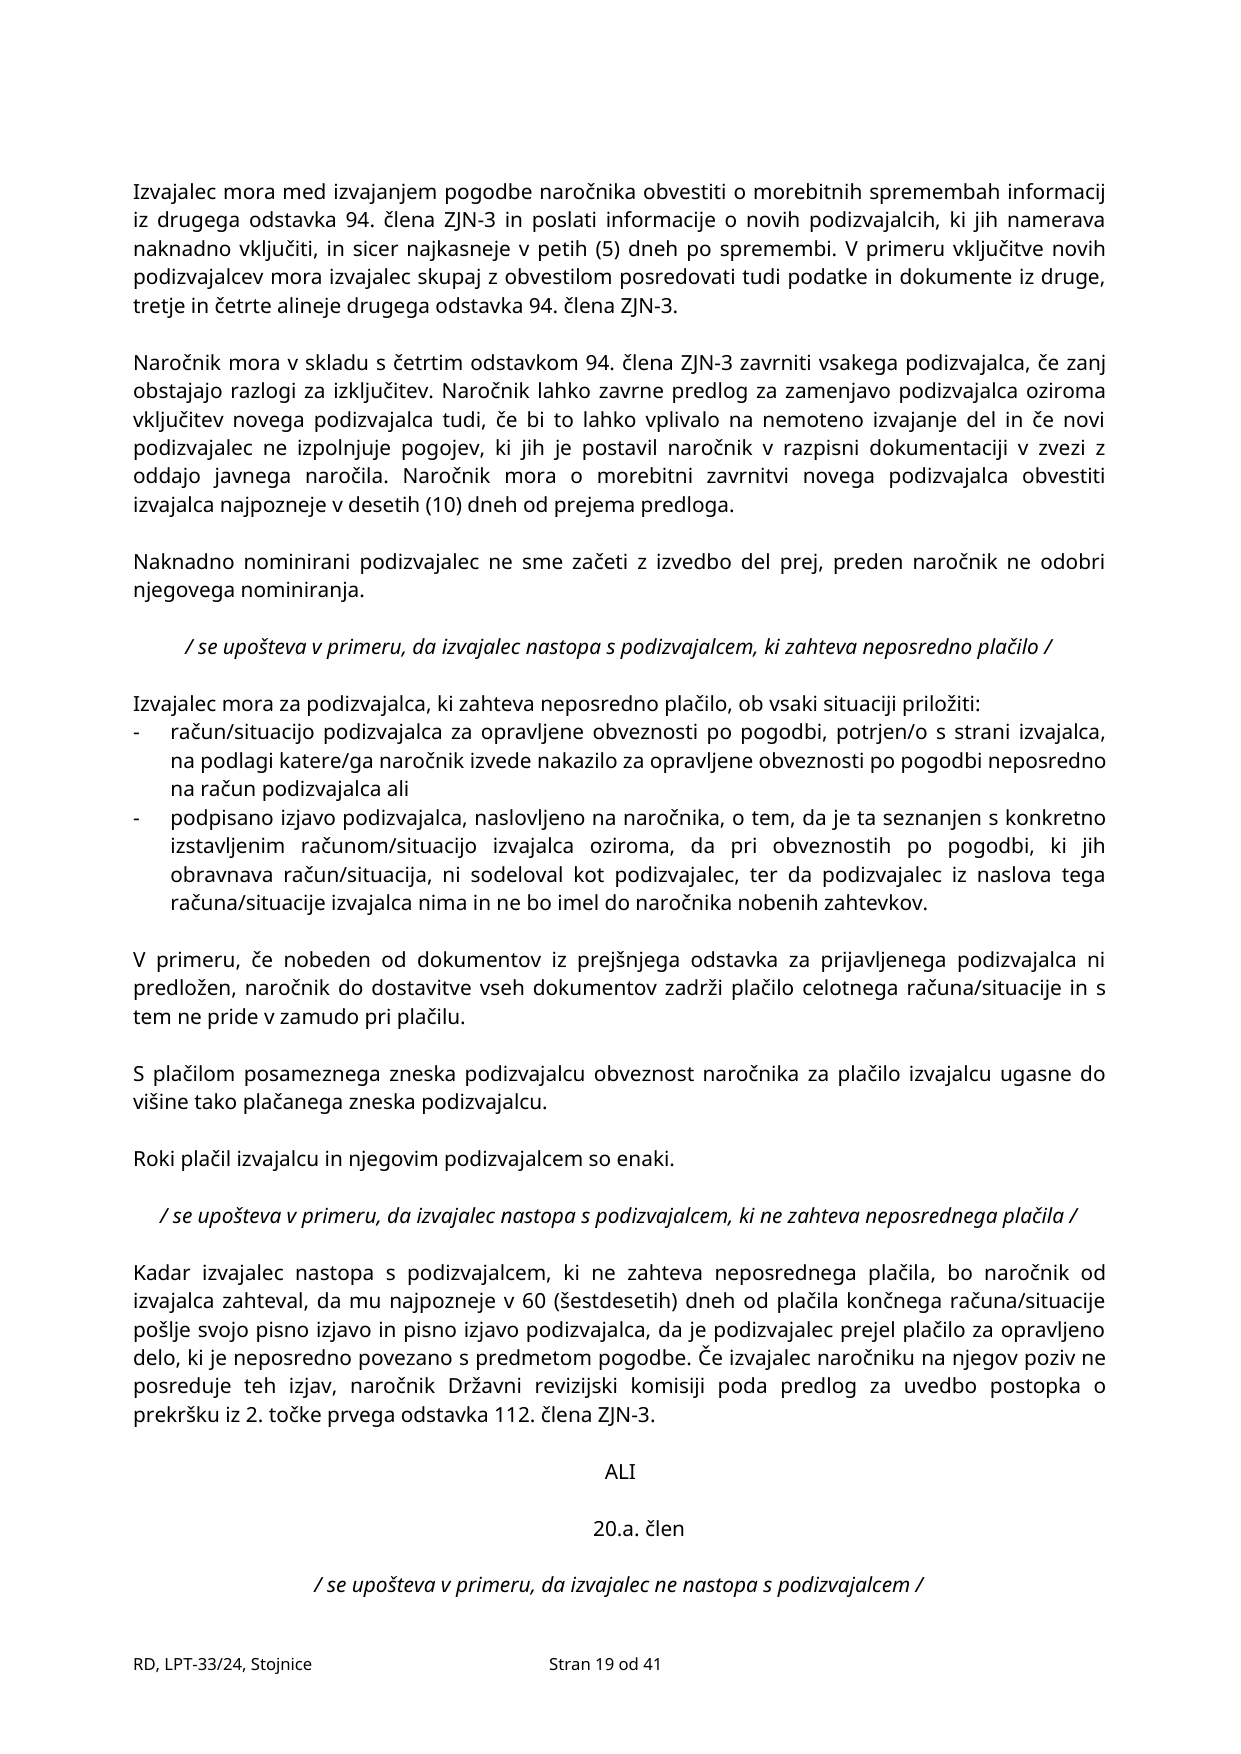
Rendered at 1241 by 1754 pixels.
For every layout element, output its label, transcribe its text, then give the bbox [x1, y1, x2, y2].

text Naknadno nominirani podizvajalec ne sme začeti z izvedbo del prej, preden naročnik ne odobri njegovega nominiranja. [133, 547, 1107, 604]
list podpisano izjavo podizvajalca, naslovljeno na naročnika, o tem, da je ta seznanjen s konkretno izstavljenim računom/situacijo izvajalca oziroma, da pri obveznostih po pogodbi, ki jih obravnava račun/situacija, ni sodeloval kot podizvajalec, ter da podizvajalec iz naslova tega računa/situacije izvajalca nima in ne bo imel do naročnika nobenih zahtevkov. [133, 803, 1107, 917]
text / se upošteva v primeru, da izvajalec nastopa s podizvajalcem, ki zahteva neposredno plačilo / [133, 632, 1107, 661]
text 20.a. člen [170, 1514, 1107, 1542]
text ALI [133, 1457, 1107, 1485]
list račun/situacijo podizvajalca za opravljene obveznosti po pogodbi, potrjen/o s strani izvajalca, na podlagi katere/ga naročnik izvede nakazilo za opravljene obveznosti po pogodbi neposredno na račun podizvajalca ali [133, 717, 1107, 803]
text Izvajalec mora za podizvajalca, ki zahteva neposredno plačilo, ob vsaki situaciji priložiti: [133, 689, 1107, 717]
text / se upošteva v primeru, da izvajalec ne nastopa s podizvajalcem / [133, 1571, 1107, 1599]
text S plačilom posameznega zneska podizvajalcu obveznost naročnika za plačilo izvajalcu ugasne do višine tako plačanega zneska podizvajalcu. [133, 1059, 1107, 1116]
text / se upošteva v primeru, da izvajalec nastopa s podizvajalcem, ki ne zahteva neposrednega plačila / [133, 1201, 1107, 1229]
text Naročnik mora v skladu s četrtim odstavkom 94. člena ZJN-3 zavrniti vsakega podizvajalca, če zanj obstajajo razlogi za izključitev. Naročnik lahko zavrne predlog za zamenjavo podizvajalca oziroma vključitev novega podizvajalca tudi, če bi to lahko vplivalo na nemoteno izvajanje del in če novi podizvajalec ne izpolnjuje pogojev, ki jih je postavil naročnik v razpisni dokumentaciji v zvezi z oddajo javnega naročila. Naročnik mora o morebitni zavrnitvi novega podizvajalca obvestiti izvajalca najpozneje v desetih (10) dneh od prejema predloga. [133, 348, 1107, 518]
text Kadar izvajalec nastopa s podizvajalcem, ki ne zahteva neposrednega plačila, bo naročnik od izvajalca zahteval, da mu najpozneje v 60 (šestdesetih) dneh od plačila končnega računa/situacije pošlje svojo pisno izjavo in pisno izjavo podizvajalca, da je podizvajalec prejel plačilo za opravljeno delo, ki je neposredno povezano s predmetom pogodbe. Če izvajalec naročniku na njegov poziv ne posreduje teh izjav, naročnik Državni revizijski komisiji poda predlog za uvedbo postopka o prekršku iz 2. točke prvega odstavka 112. člena ZJN-3. [133, 1258, 1107, 1428]
text Izvajalec mora med izvajanjem pogodbe naročnika obvestiti o morebitnih spremembah informacij iz drugega odstavka 94. člena ZJN-3 in poslati informacije o novih podizvajalcih, ki jih namerava naknadno vključiti, in sicer najkasneje v petih (5) dneh po spremembi. V primeru vključitve novih podizvajalcev mora izvajalec skupaj z obvestilom posredovati tudi podatke in dokumente iz druge, tretje in četrte alineje drugega odstavka 94. člena ZJN-3. [133, 177, 1107, 319]
text V primeru, če nobeden od dokumentov iz prejšnjega odstavka za prijavljenega podizvajalca ni predložen, naročnik do dostavitve vseh dokumentov zadrži plačilo celotnega računa/situacije in s tem ne pride v zamudo pri plačilu. [133, 945, 1107, 1030]
text Roki plačil izvajalcu in njegovim podizvajalcem so enaki. [133, 1144, 1107, 1172]
